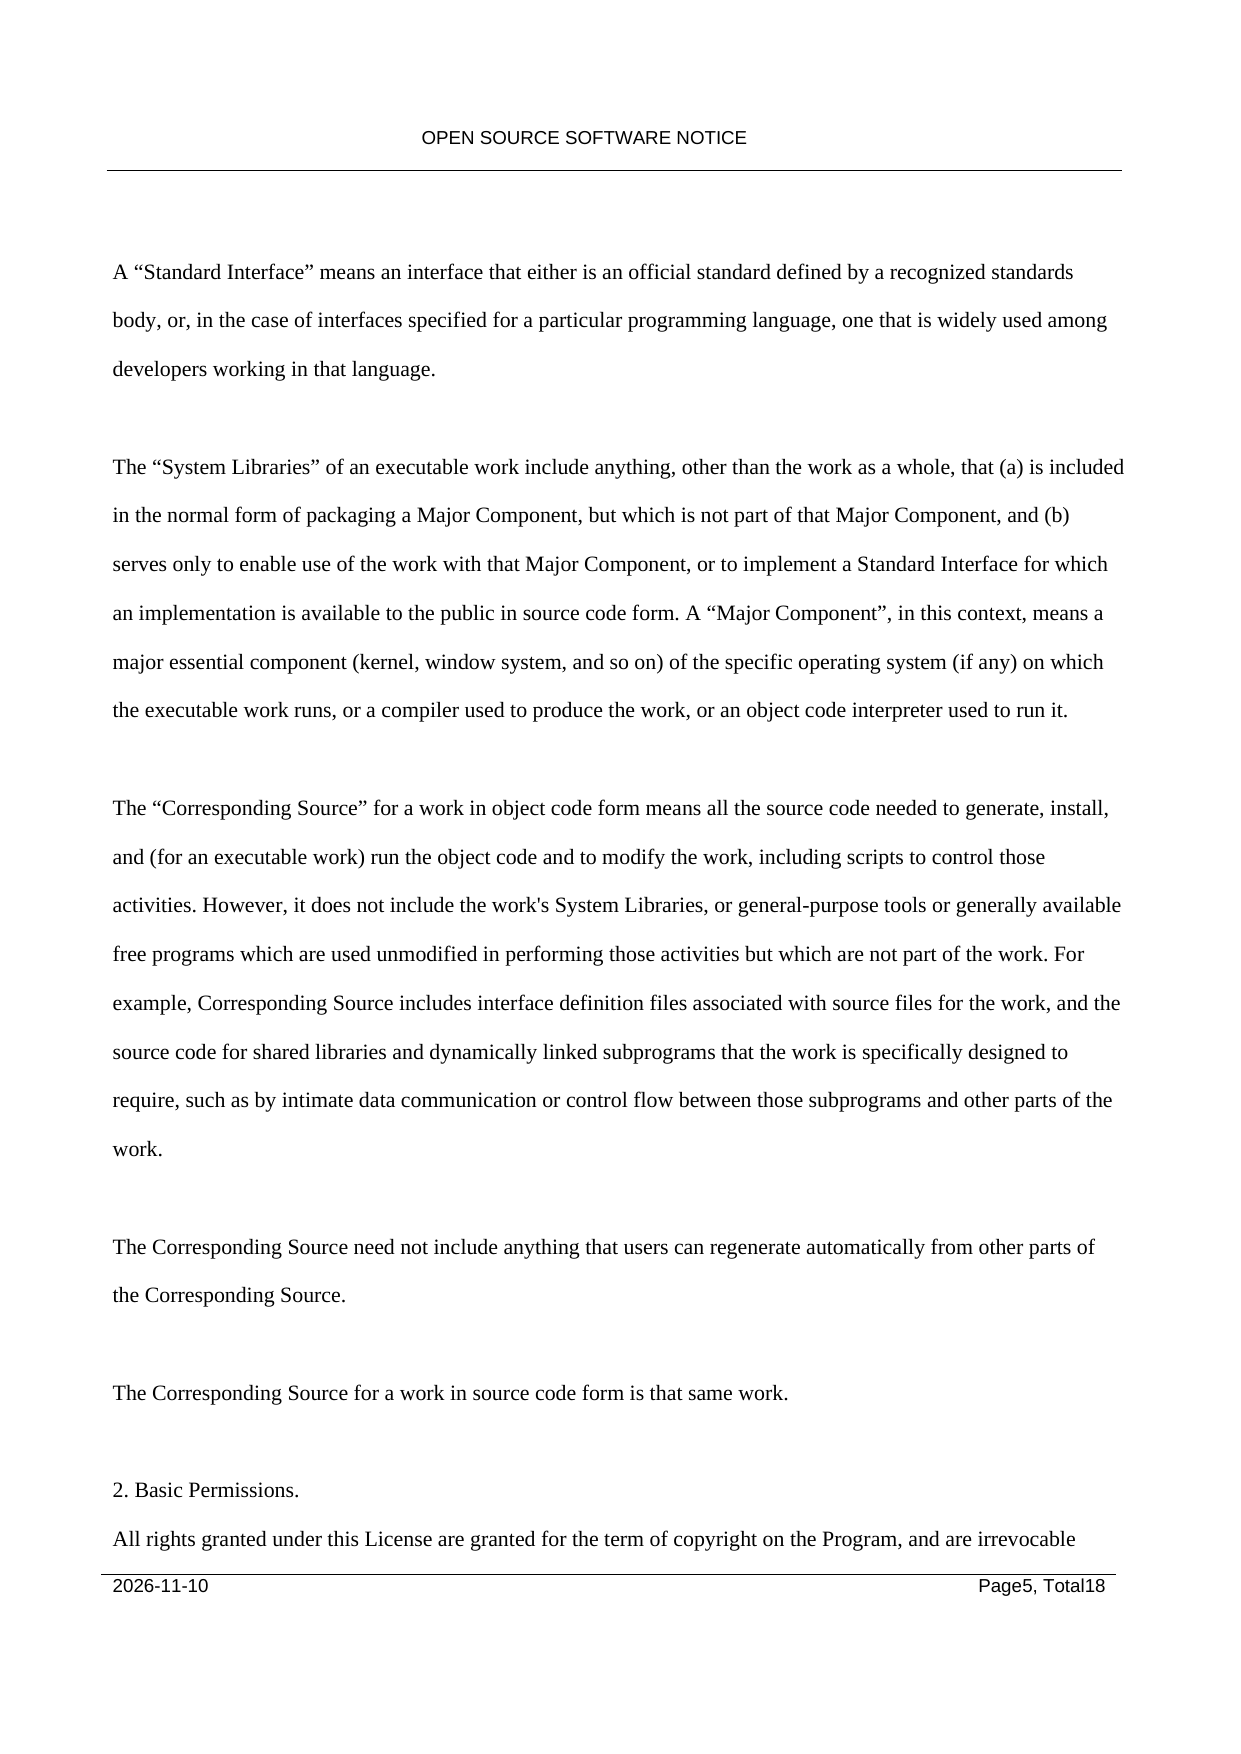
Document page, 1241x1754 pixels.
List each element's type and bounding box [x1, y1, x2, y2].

text [112, 206, 1128, 1555]
